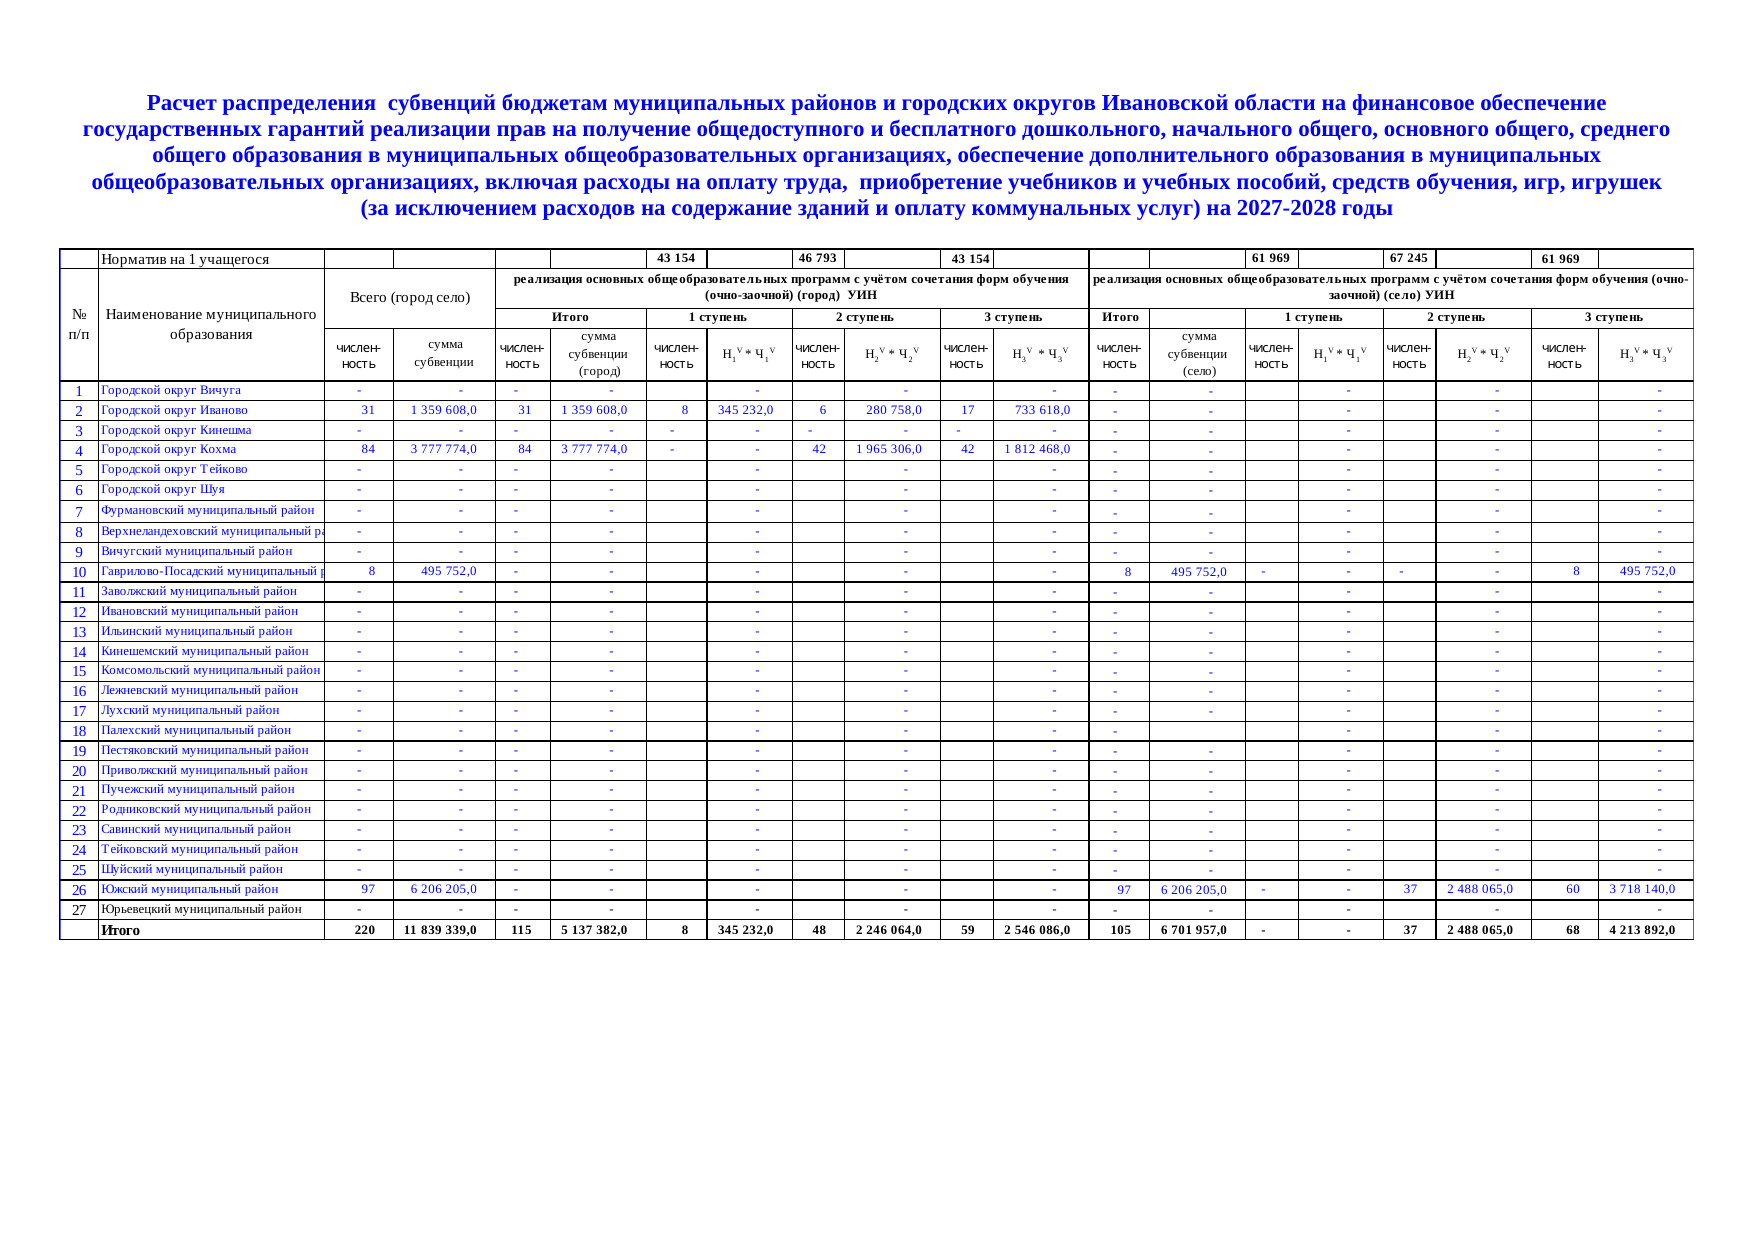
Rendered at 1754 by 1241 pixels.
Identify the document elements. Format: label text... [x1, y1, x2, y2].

text Расчет распределения субвенций бюджетам муниципальных районов и городских округов Ивановской области на финансовое обеспечение государственных гарантий реализации прав на получение общедоступного и бесплатного дошкольного, начального общего, основного общего, среднего общего образования в муниципальных общеобразовательных организациях, обеспечение дополнительного образования в муниципальных общеобразовательных организациях, включая расходы на оплату труда, приобретение учебников и учебных пособий, средств обучения, игр, игрушек (за исключением расходов на содержание зданий и оплату коммунальных услуг) на 2027-2028 годы [59, 89, 1695, 220]
